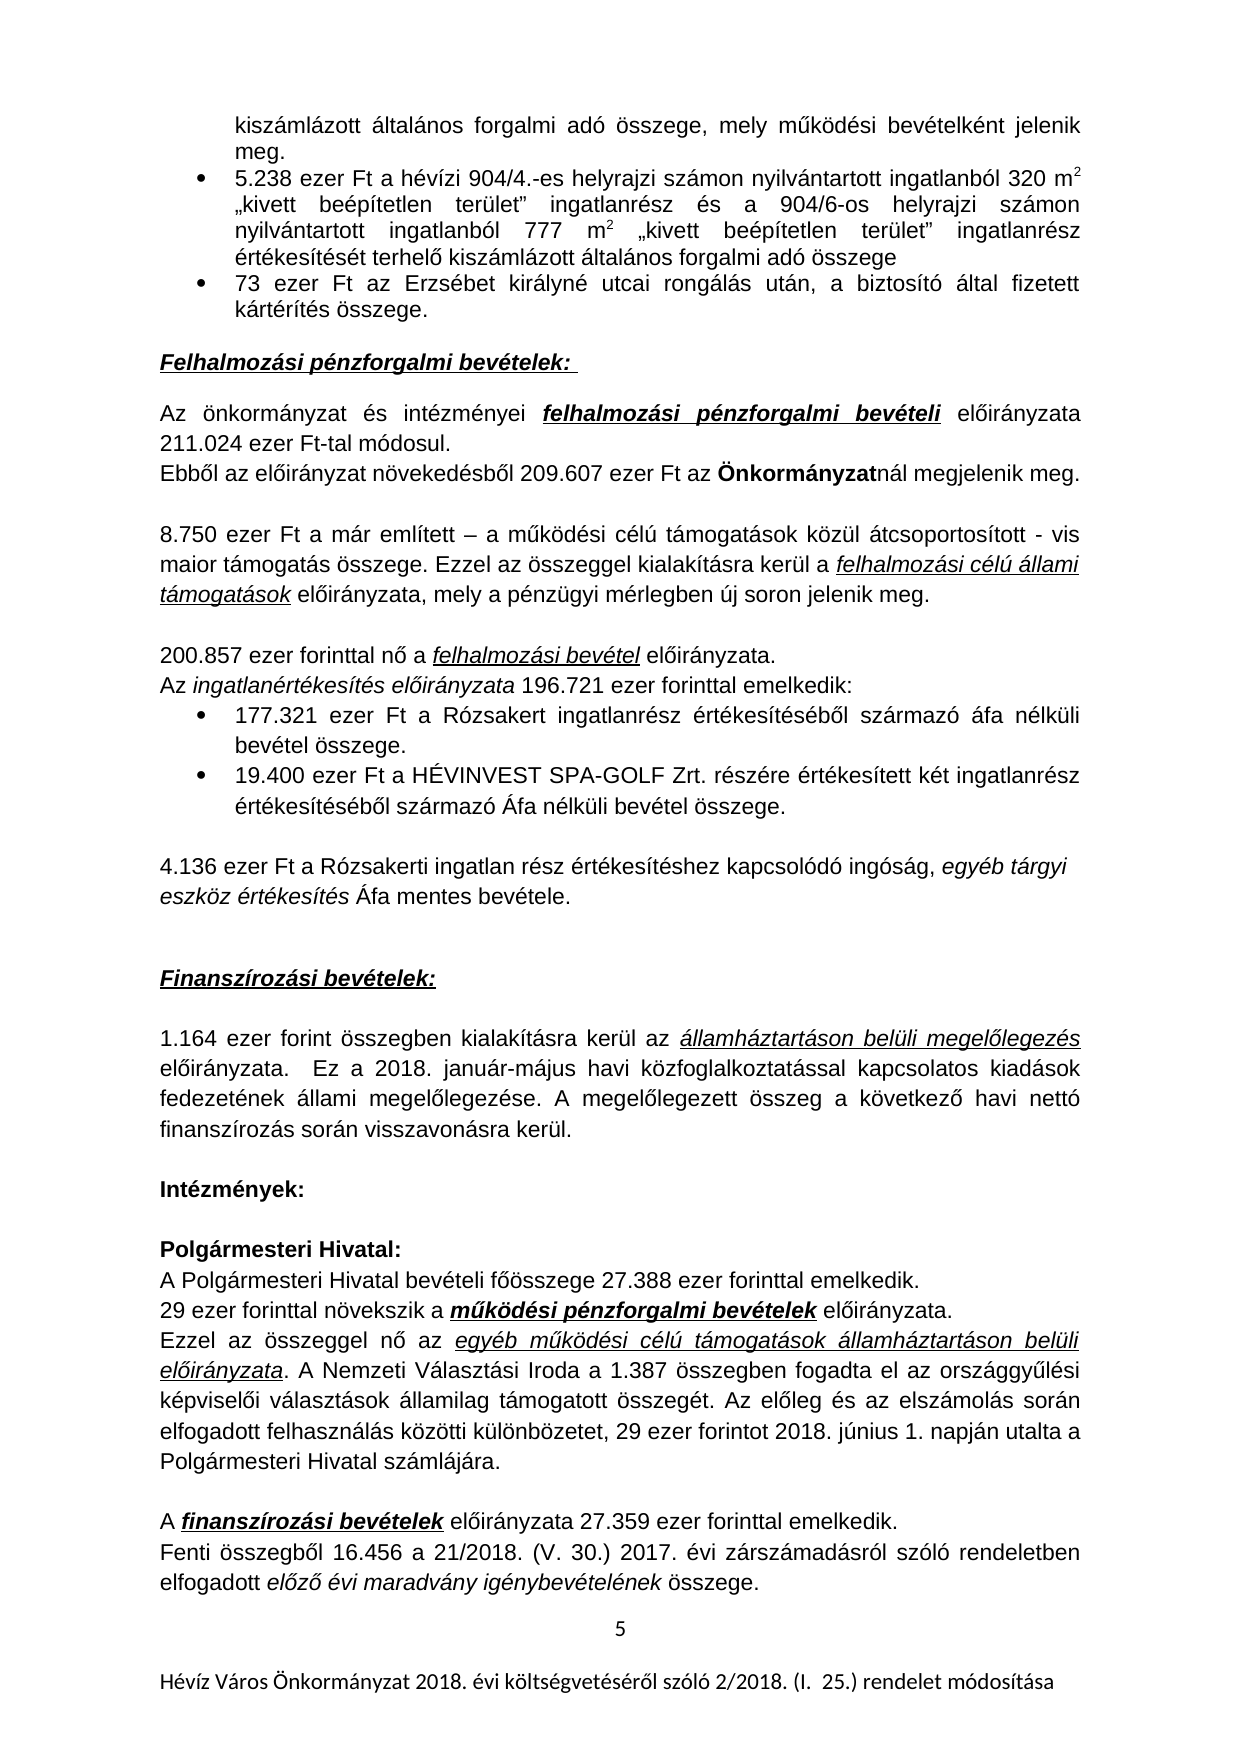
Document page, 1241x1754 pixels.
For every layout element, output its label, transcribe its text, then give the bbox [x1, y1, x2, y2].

text Felhalmozási pénzforgalmi bevételek: [159, 349, 1081, 375]
text 29 ezer forinttal növekszik a működési pénzforgalmi bevételek előirányzata. [159, 1297, 1081, 1323]
list 73 ezer Ft az Erzsébet királyné utcai rongálás után, a biztosító által fizetett kártérítés összege. [197, 270, 1081, 323]
text Polgármesteri Hivatal: [159, 1236, 1081, 1263]
text Ebből az előirányzat növekedésből 209.607 ezer Ft az Önkormányzatnál megjelenik meg. [159, 460, 1081, 487]
text 4.136 ezer Ft a Rózsakerti ingatlan rész értékesítéshez kapcsolódó ingóság, egyéb tárgyi eszköz értékesítés Áfa mentes bevétele. [159, 853, 1081, 910]
list 19.400 ezer Ft a HÉVINVEST SPA-GOLF Zrt. részére értékesített két ingatlanrész értékesítéséből származó Áfa nélküli bevétel összege. [197, 762, 1081, 819]
text A finanszírozási bevételek előirányzata 27.359 ezer forinttal emelkedik. [159, 1508, 1081, 1535]
list 177.321 ezer Ft a Rózsakert ingatlanrész értékesítéséből származó áfa nélküli bevétel összege. [197, 702, 1081, 759]
text Az önkormányzat és intézményei felhalmozási pénzforgalmi bevételi előirányzata 211.024 ezer Ft-tal módosul. [159, 400, 1081, 457]
text Az ingatlanértékesítés előirányzata 196.721 ezer forinttal emelkedik: [159, 672, 1081, 698]
text 1.164 ezer forint összegben kialakításra kerül az államháztartáson belüli megelőlegezés előirányzata. Ez a 2018. január-május havi közfoglalkoztatással kapcsolatos kiadások fedezetének állami megelőlegezése. A megelőlegezett összeg a következő havi nettó finanszírozás során visszavonásra kerül. [159, 1025, 1081, 1142]
text Ezzel az összeggel nő az egyéb működési célú támogatások államháztartáson belüli előirányzata. A Nemzeti Választási Iroda a 1.387 összegben fogadta el az országgyűlési képviselői választások államilag támogatott összegét. Az előleg és az elszámolás során elfogadott felhasználás közötti különbözetet, 29 ezer forintot 2018. június 1. napján utalta a Polgármesteri Hivatal számlájára. [159, 1327, 1081, 1474]
text Intézmények: [159, 1176, 1081, 1202]
text 200.857 ezer forinttal nő a felhalmozási bevétel előirányzata. [159, 642, 1081, 668]
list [197, 112, 1081, 164]
text A Polgármesteri Hivatal bevételi főösszege 27.388 ezer forinttal emelkedik. [159, 1267, 1081, 1293]
text 8.750 ezer Ft a már említett – a működési célú támogatások közül átcsoportosított - vis maior támogatás összege. Ezzel az összeggel kialakításra kerül a felhalmozási célú állami támogatások előirányzata, mely a pénzügyi mérlegben új soron jelenik meg. [159, 521, 1081, 608]
list 5.238 ezer Ft a hévízi 904/4.-es helyrajzi számon nyilvántartott ingatlanból 320 m2 „kivett beépítetlen terület” ingatlanrész és a 904/6-os helyrajzi számon nyilvántartott ingatlanból 777 m2 „kivett beépítetlen terület” ingatlanrész értékesítését terhelő kiszámlázott általános forgalmi adó összege [197, 164, 1081, 270]
text Fenti összegből 16.456 a 21/2018. (V. 30.) 2017. évi zárszámadásról szóló rendeletben elfogadott előző évi maradvány igénybevételének összege. [159, 1538, 1081, 1595]
text Finanszírozási bevételek: [159, 964, 1081, 991]
